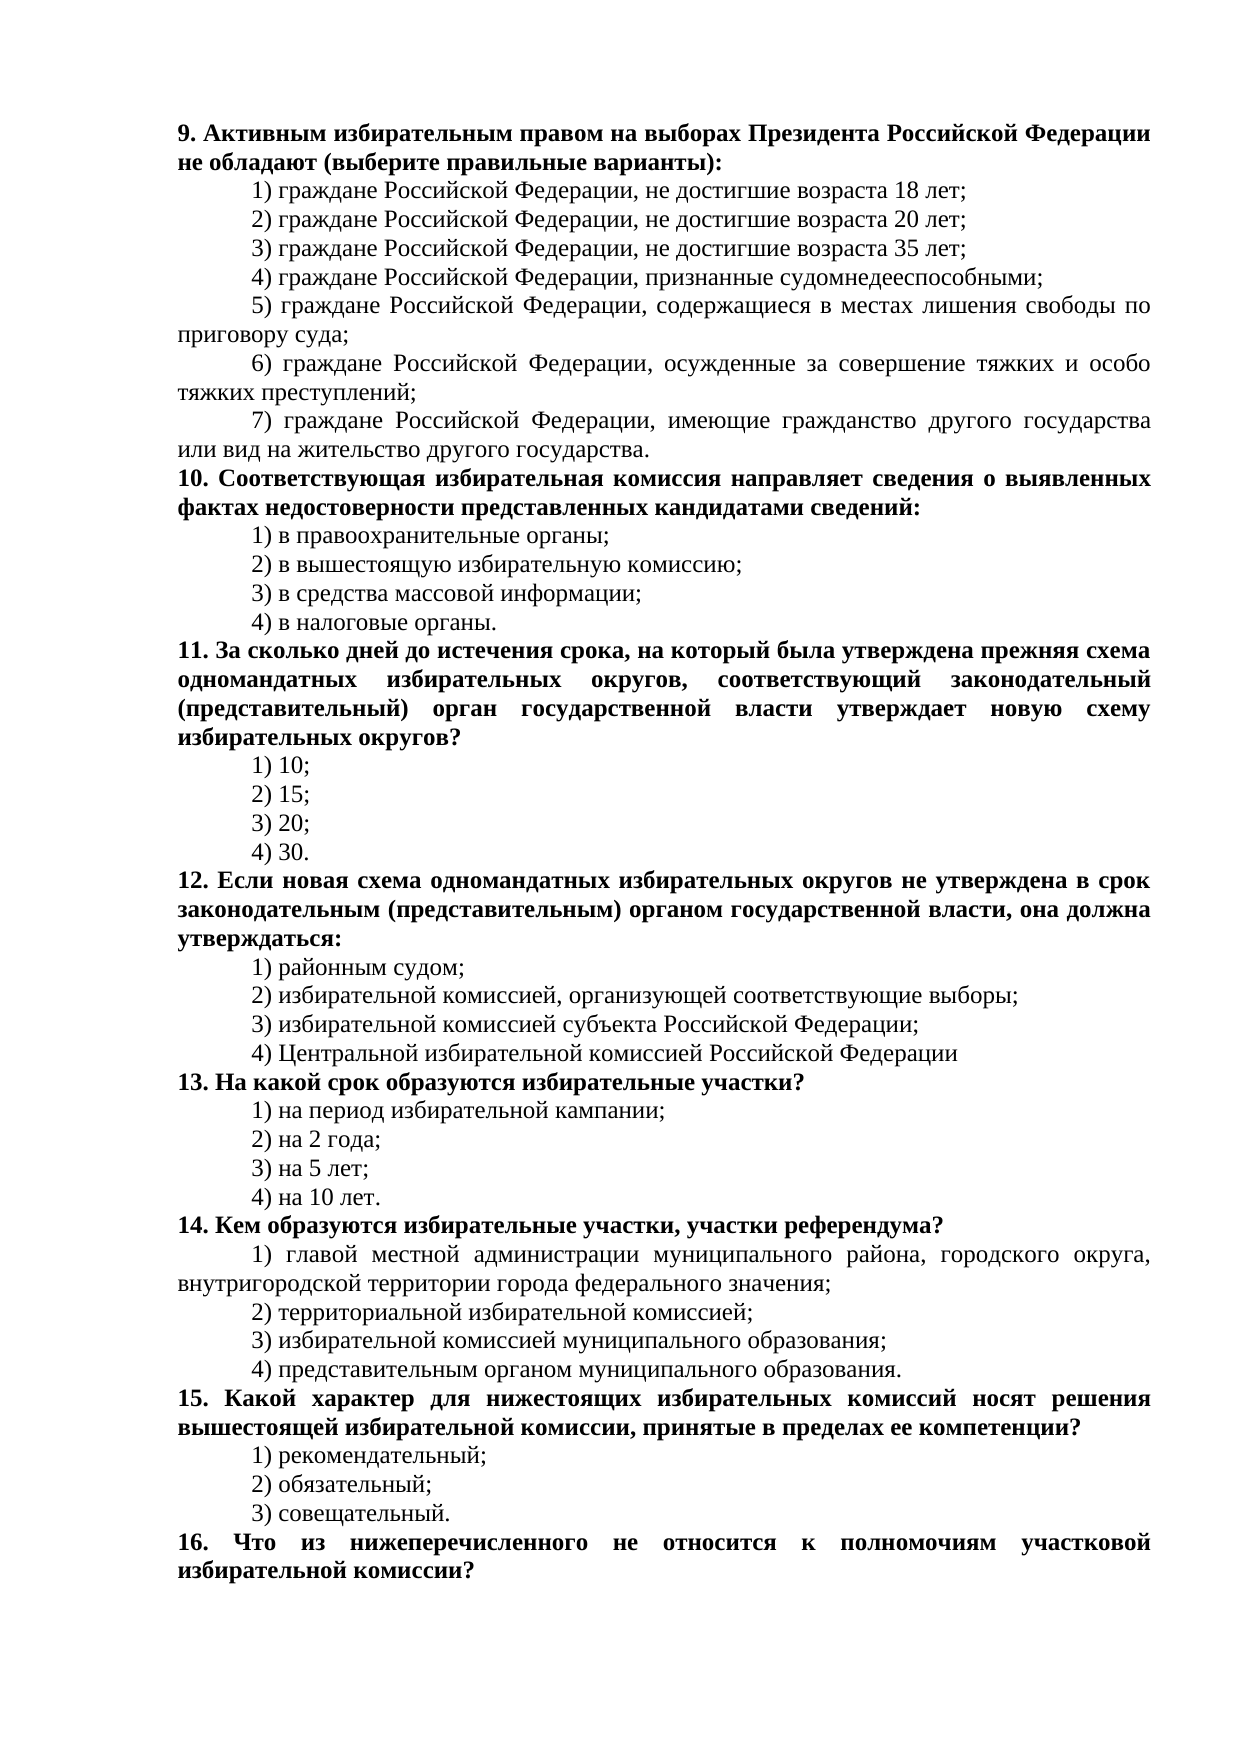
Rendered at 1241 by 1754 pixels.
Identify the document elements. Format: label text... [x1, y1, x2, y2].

text 4) Центральной избирательной комиссией Российской Федерации [177, 1038, 1152, 1067]
text 9. Активным избирательным правом на выборах Президента Российской Федерации не обладают (выберите правильные варианты): [177, 118, 1152, 176]
text 1) 10; [177, 751, 1152, 779]
text 4) в налоговые органы. [177, 607, 1152, 636]
text 10. Соответствующая избирательная комиссия направляет сведения о выявленных фактах недостоверности представленных кандидатами сведений: [177, 463, 1152, 521]
text 12. Если новая схема одномандатных избирательных округов не утверждена в срок законодательным (представительным) органом государственной власти, она должна утверждаться: [177, 866, 1152, 952]
text 3) в средства массовой информации; [177, 578, 1152, 607]
text 2) граждане Российской Федерации, не достигшие возраста 20 лет; [177, 204, 1152, 233]
text 4) 30. [177, 837, 1152, 866]
text 3) на 5 лет; [177, 1153, 1152, 1182]
text 13. На какой срок образуются избирательные участки? [177, 1067, 1152, 1096]
text 2) обязательный; [177, 1469, 1152, 1498]
text 1) главой местной администрации муниципального района, городского округа, внутригородской территории города федерального значения; [177, 1239, 1152, 1297]
text 2) на 2 года; [251, 1124, 1152, 1153]
text 3) совещательный. [177, 1498, 1152, 1527]
text 6) граждане Российской Федерации, осужденные за совершение тяжких и особо тяжких преступлений; [177, 348, 1152, 406]
text 3) граждане Российской Федерации, не достигшие возраста 35 лет; [177, 233, 1152, 262]
text 15. Какой характер для нижестоящих избирательных комиссий носят решения вышестоящей избирательной комиссии, принятые в пределах ее компетенции? [177, 1383, 1152, 1441]
text 5) граждане Российской Федерации, содержащиеся в местах лишения свободы по приговору суда; [177, 291, 1152, 348]
text 2) 15; [177, 779, 1152, 808]
text 1) районным судом; [177, 952, 1152, 981]
text 3) 20; [177, 808, 1152, 837]
text 1) на период избирательной кампании; [177, 1096, 1152, 1124]
text 3) избирательной комиссией субъекта Российской Федерации; [177, 1009, 1152, 1038]
text 3) избирательной комиссией муниципального образования; [177, 1326, 1152, 1354]
text 14. Кем образуются избирательные участки, участки референдума? [177, 1211, 1152, 1239]
text 4) на 10 лет. [177, 1182, 1152, 1211]
text 2) избирательной комиссией, организующей соответствующие выборы; [177, 981, 1152, 1009]
text 11. За сколько дней до истечения срока, на который была утверждена прежняя схема одномандатных избирательных округов, соответствующий законодательный (представительный) орган государственной власти утверждает новую схему избирательных округов? [177, 636, 1152, 751]
text 4) граждане Российской Федерации, признанные судомнедееспособными; [177, 262, 1152, 291]
text 4) представительным органом муниципального образования. [177, 1354, 1152, 1383]
text 1) в правоохранительные органы; [177, 521, 1152, 549]
text 16. Что из нижеперечисленного не относится к полномочиям участковой избирательной комиссии? [177, 1527, 1152, 1584]
text 2) в вышестоящую избирательную комиссию; [177, 549, 1152, 578]
text 7) граждане Российской Федерации, имеющие гражданство другого государства или вид на жительство другого государства. [177, 406, 1152, 463]
text 1) граждане Российской Федерации, не достигшие возраста 18 лет; [177, 176, 1152, 204]
text 2) территориальной избирательной комиссией; [177, 1297, 1152, 1326]
text 1) рекомендательный; [177, 1441, 1152, 1469]
